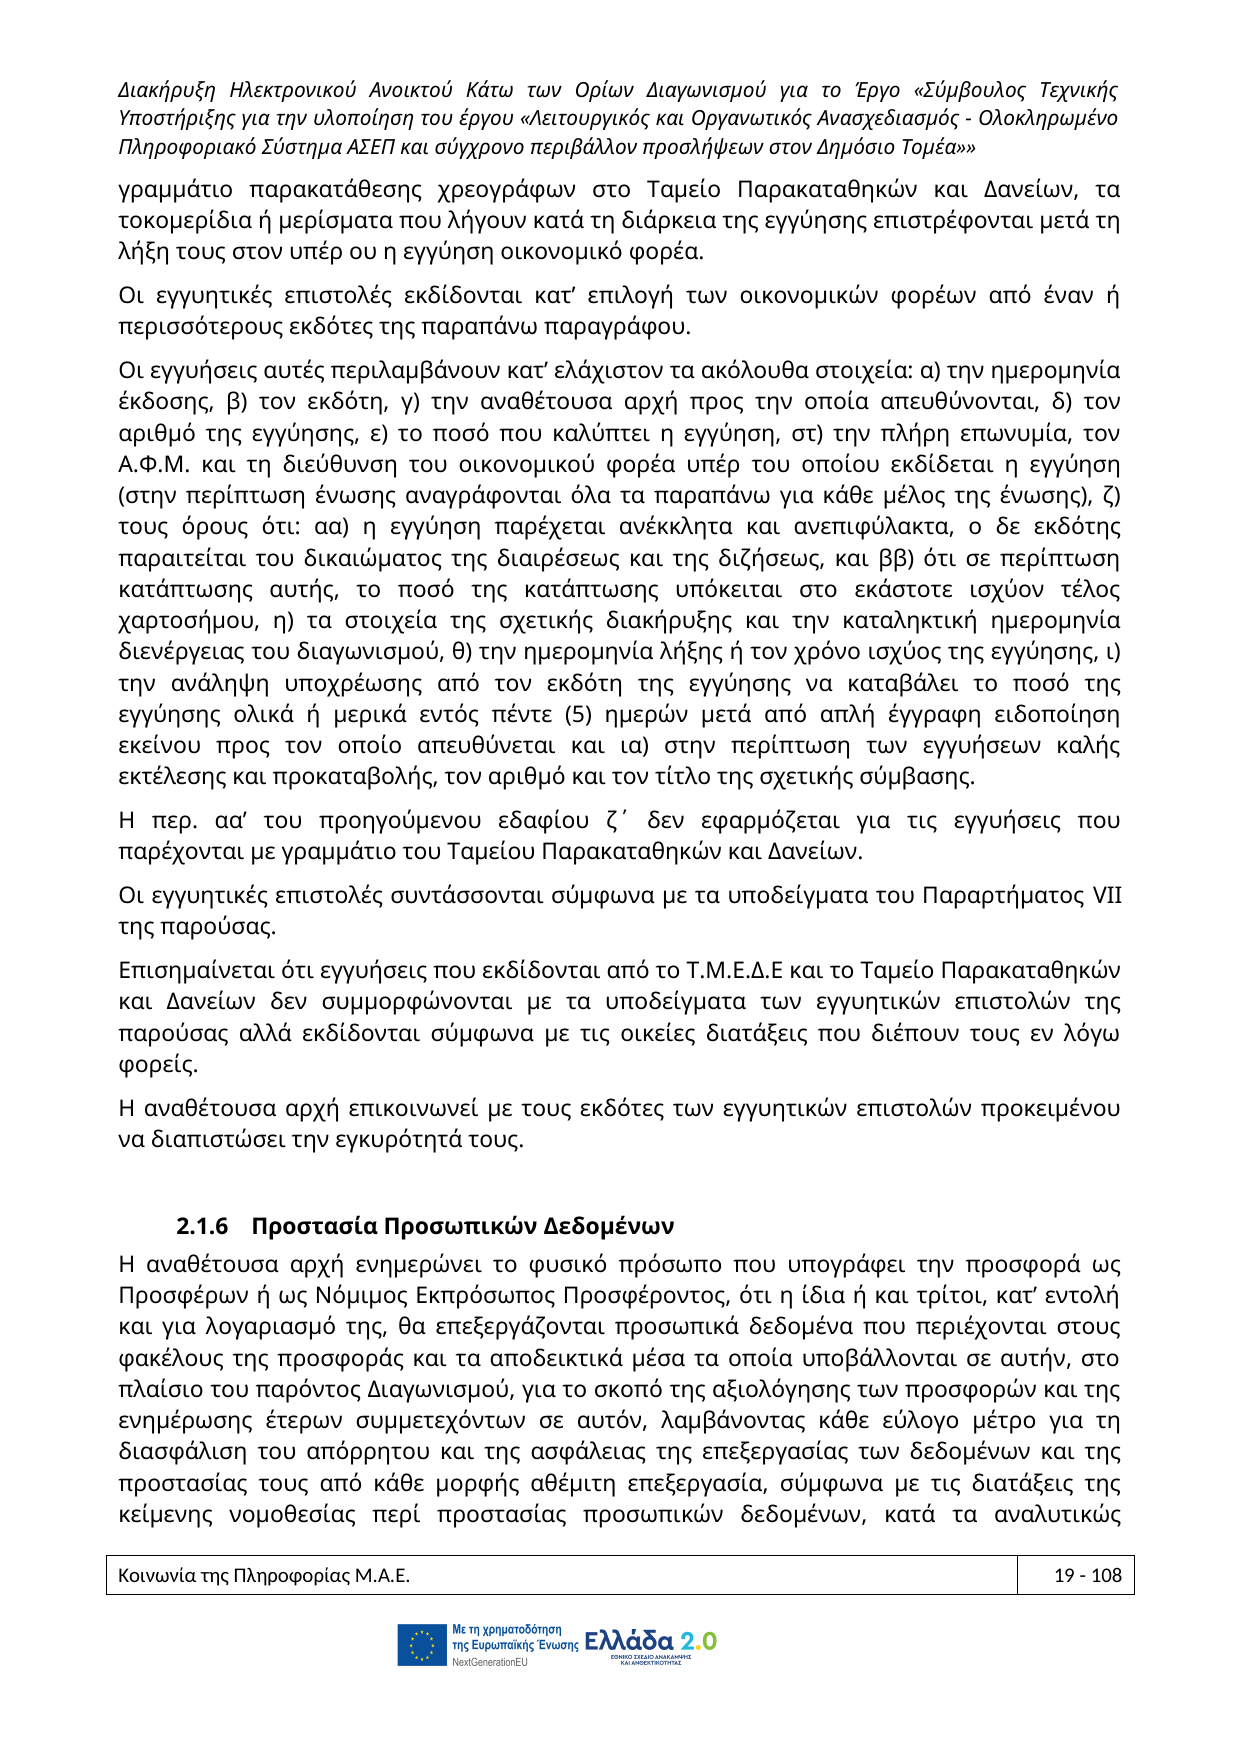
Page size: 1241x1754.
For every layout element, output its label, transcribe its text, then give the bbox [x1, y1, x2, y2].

text Οι εγγυητικές επιστολές εκδίδονται κατ’ επιλογή των οικονομικών φορέων από έναν ή περισσότερους εκδότες της παραπάνω παραγράφου. [118, 279, 1122, 342]
text Οι εγγυήσεις αυτές περιλαμβάνουν κατ’ ελάχιστον τα ακόλουθα στοιχεία: α) την ημερομηνία έκδοσης, β) τον εκδότη, γ) την αναθέτουσα αρχή προς την οποία απευθύνονται, δ) τον αριθμό της εγγύησης, ε) το ποσό που καλύπτει η εγγύηση, στ) την πλήρη επωνυμία, τον Α.Φ.Μ. και τη διεύθυνση του οικονομικού φορέα υπέρ του οποίου εκδίδεται η εγγύηση (στην περίπτωση ένωσης αναγράφονται όλα τα παραπάνω για κάθε μέλος της ένωσης), ζ) τους όρους ότι: αα) η εγγύηση παρέχεται ανέκκλητα και ανεπιφύλακτα, ο δε εκδότης παραιτείται του δικαιώματος της διαιρέσεως και της διζήσεως, και ββ) ότι σε περίπτωση κατάπτωσης αυτής, το ποσό της κατάπτωσης υπόκειται στο εκάστοτε ισχύον τέλος χαρτοσήμου, η) τα στοιχεία της σχετικής διακήρυξης και την καταληκτική ημερομηνία διενέργειας του διαγωνισμού, θ) την ημερομηνία λήξης ή τον χρόνο ισχύος της εγγύησης, ι) την ανάληψη υποχρέωσης από τον εκδότη της εγγύησης να καταβάλει το ποσό της εγγύησης ολικά ή μερικά εντός πέντε (5) ημερών μετά από απλή έγγραφη ειδοποίηση εκείνου προς τον οποίο απευθύνεται και ια) στην περίπτωση των εγγυήσεων καλής εκτέλεσης και προκαταβολής, τον αριθμό και τον τίτλο της σχετικής σύμβασης. [118, 354, 1122, 792]
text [118, 173, 1122, 267]
text Οι εγγυητικές επιστολές συντάσσονται σύμφωνα με τα υποδείγματα του Παραρτήματος VII της παρούσας. [118, 879, 1122, 942]
text Η αναθέτουσα αρχή επικοινωνεί με τους εκδότες των εγγυητικών επιστολών προκειμένου να διαπιστώσει την εγκυρότητά τους. [118, 1092, 1122, 1154]
picture [397, 1624, 579, 1666]
picture [584, 1623, 718, 1671]
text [118, 1248, 1122, 1529]
text Η περ. αα’ του προηγούμενου εδαφίου ζ΄ δεν εφαρμόζεται για τις εγγυήσεις που παρέχονται με γραμμάτιο του Ταμείου Παρακαταθηκών και Δανείων. [118, 804, 1122, 867]
subtitle Προστασία Προσωπικών Δεδομένων [176, 1210, 1122, 1242]
text Επισημαίνεται ότι εγγυήσεις που εκδίδονται από το Τ.Μ.Ε.Δ.Ε και το Ταμείο Παρακαταθηκών και Δανείων δεν συμμορφώνονται με τα υποδείγματα των εγγυητικών επιστολών της παρούσας αλλά εκδίδονται σύμφωνα με τις οικείες διατάξεις που διέπουν τους εν λόγω φορείς. [118, 954, 1122, 1079]
